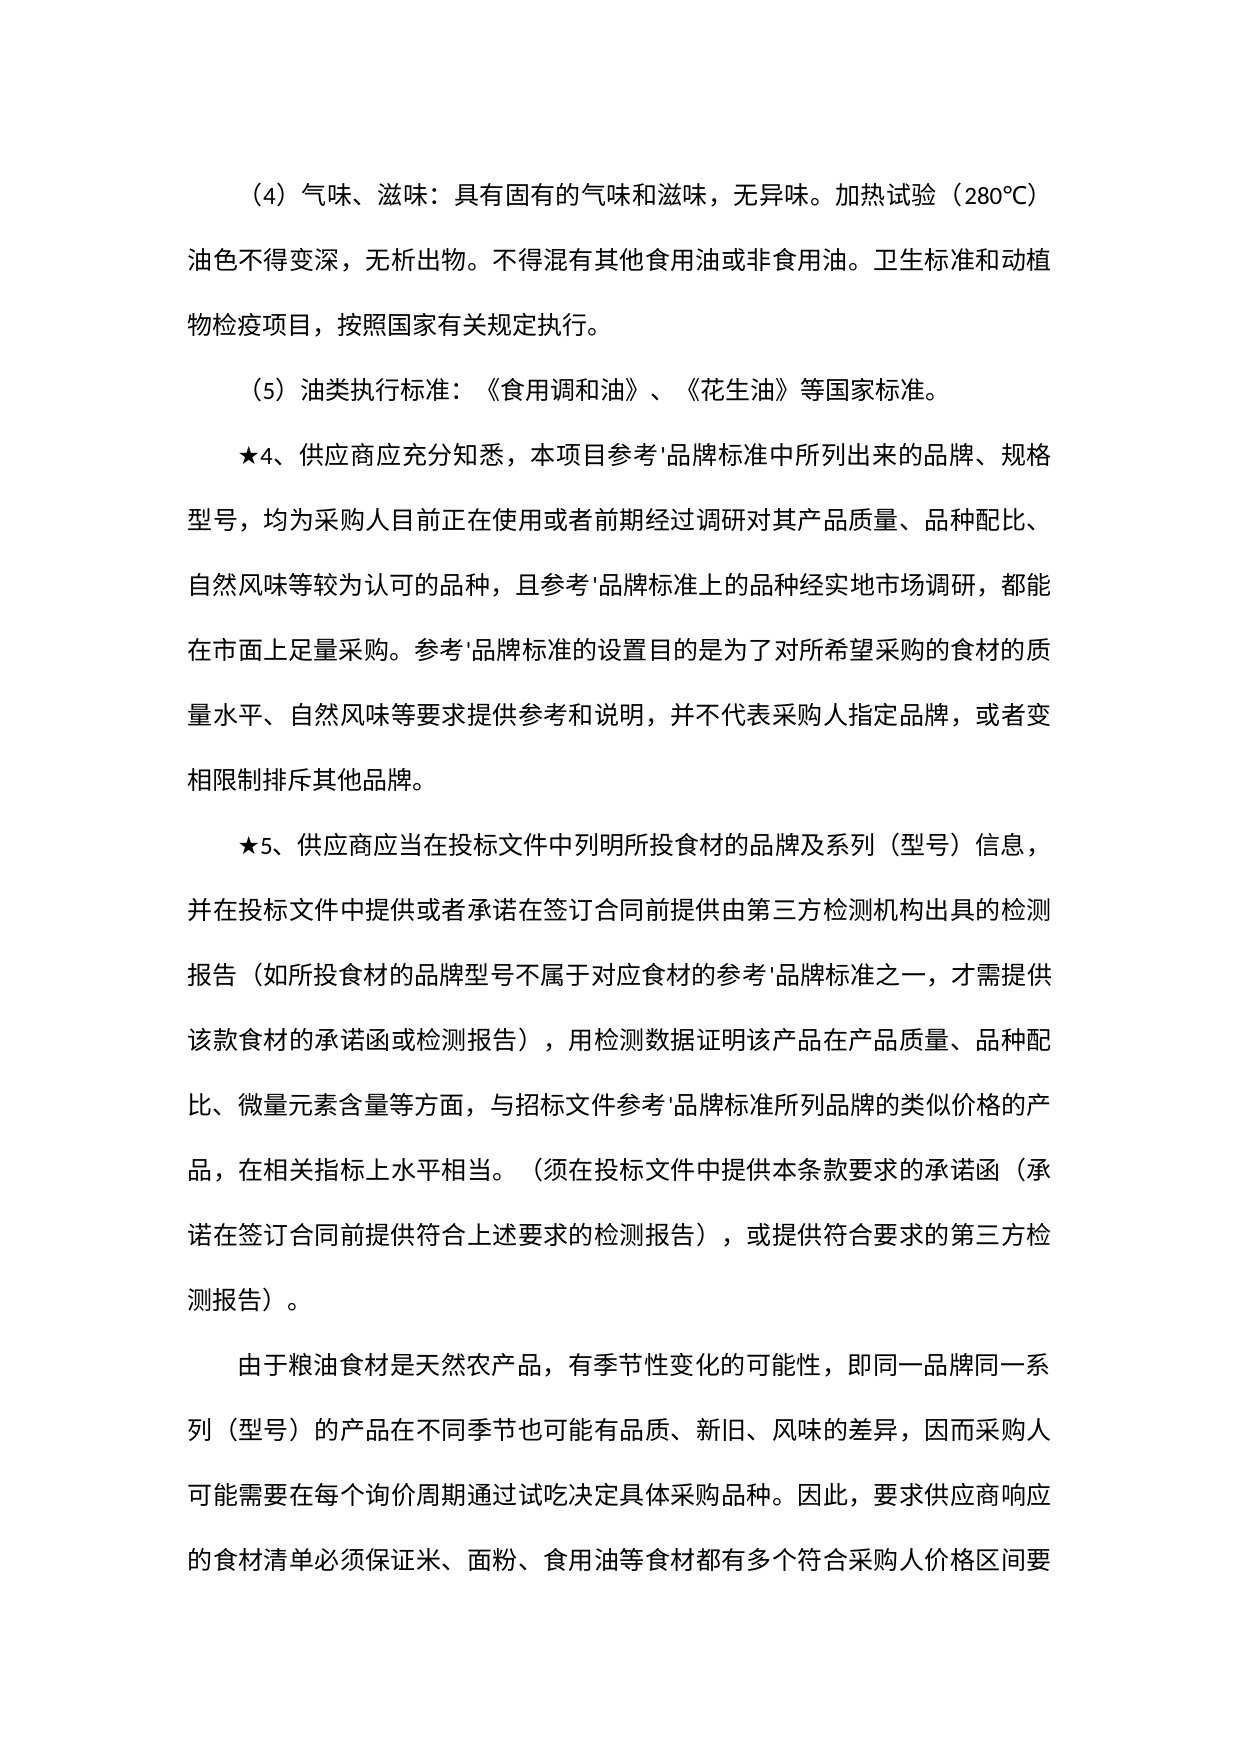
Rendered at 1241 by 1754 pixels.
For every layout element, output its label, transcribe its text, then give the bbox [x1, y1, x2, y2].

text （4）气味、滋味：具有固有的气味和滋味，无异味。加热试验（280℃）油色不得变深，无析出物。不得混有其他食用油或非食用油。卫生标准和动植物检疫项目，按照国家有关规定执行。 [187, 162, 1053, 357]
text ★5、供应商应当在投标文件中列明所投食材的品牌及系列（型号）信息，并在投标文件中提供或者承诺在签订合同前提供由第三方检测机构出具的检测报告（如所投食材的品牌型号不属于对应食材的参考'品牌标准之一，才需提供该款食材的承诺函或检测报告），用检测数据证明该产品在产品质量、品种配比、微量元素含量等方面，与招标文件参考'品牌标准所列品牌的类似价格的产品，在相关指标上水平相当。（须在投标文件中提供本条款要求的承诺函（承诺在签订合同前提供符合上述要求的检测报告），或提供符合要求的第三方检测报告）。 [187, 812, 1053, 1332]
text ★4、供应商应充分知悉，本项目参考'品牌标准中所列出来的品牌、规格型号，均为采购人目前正在使用或者前期经过调研对其产品质量、品种配比、自然风味等较为认可的品种，且参考'品牌标准上的品种经实地市场调研，都能在市面上足量采购。参考'品牌标准的设置目的是为了对所希望采购的食材的质量水平、自然风味等要求提供参考和说明，并不代表采购人指定品牌，或者变相限制排斥其他品牌。 [187, 422, 1053, 812]
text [187, 1332, 1053, 1592]
text （5）油类执行标准：《食用调和油》、《花生油》等国家标准。 [187, 357, 1053, 422]
